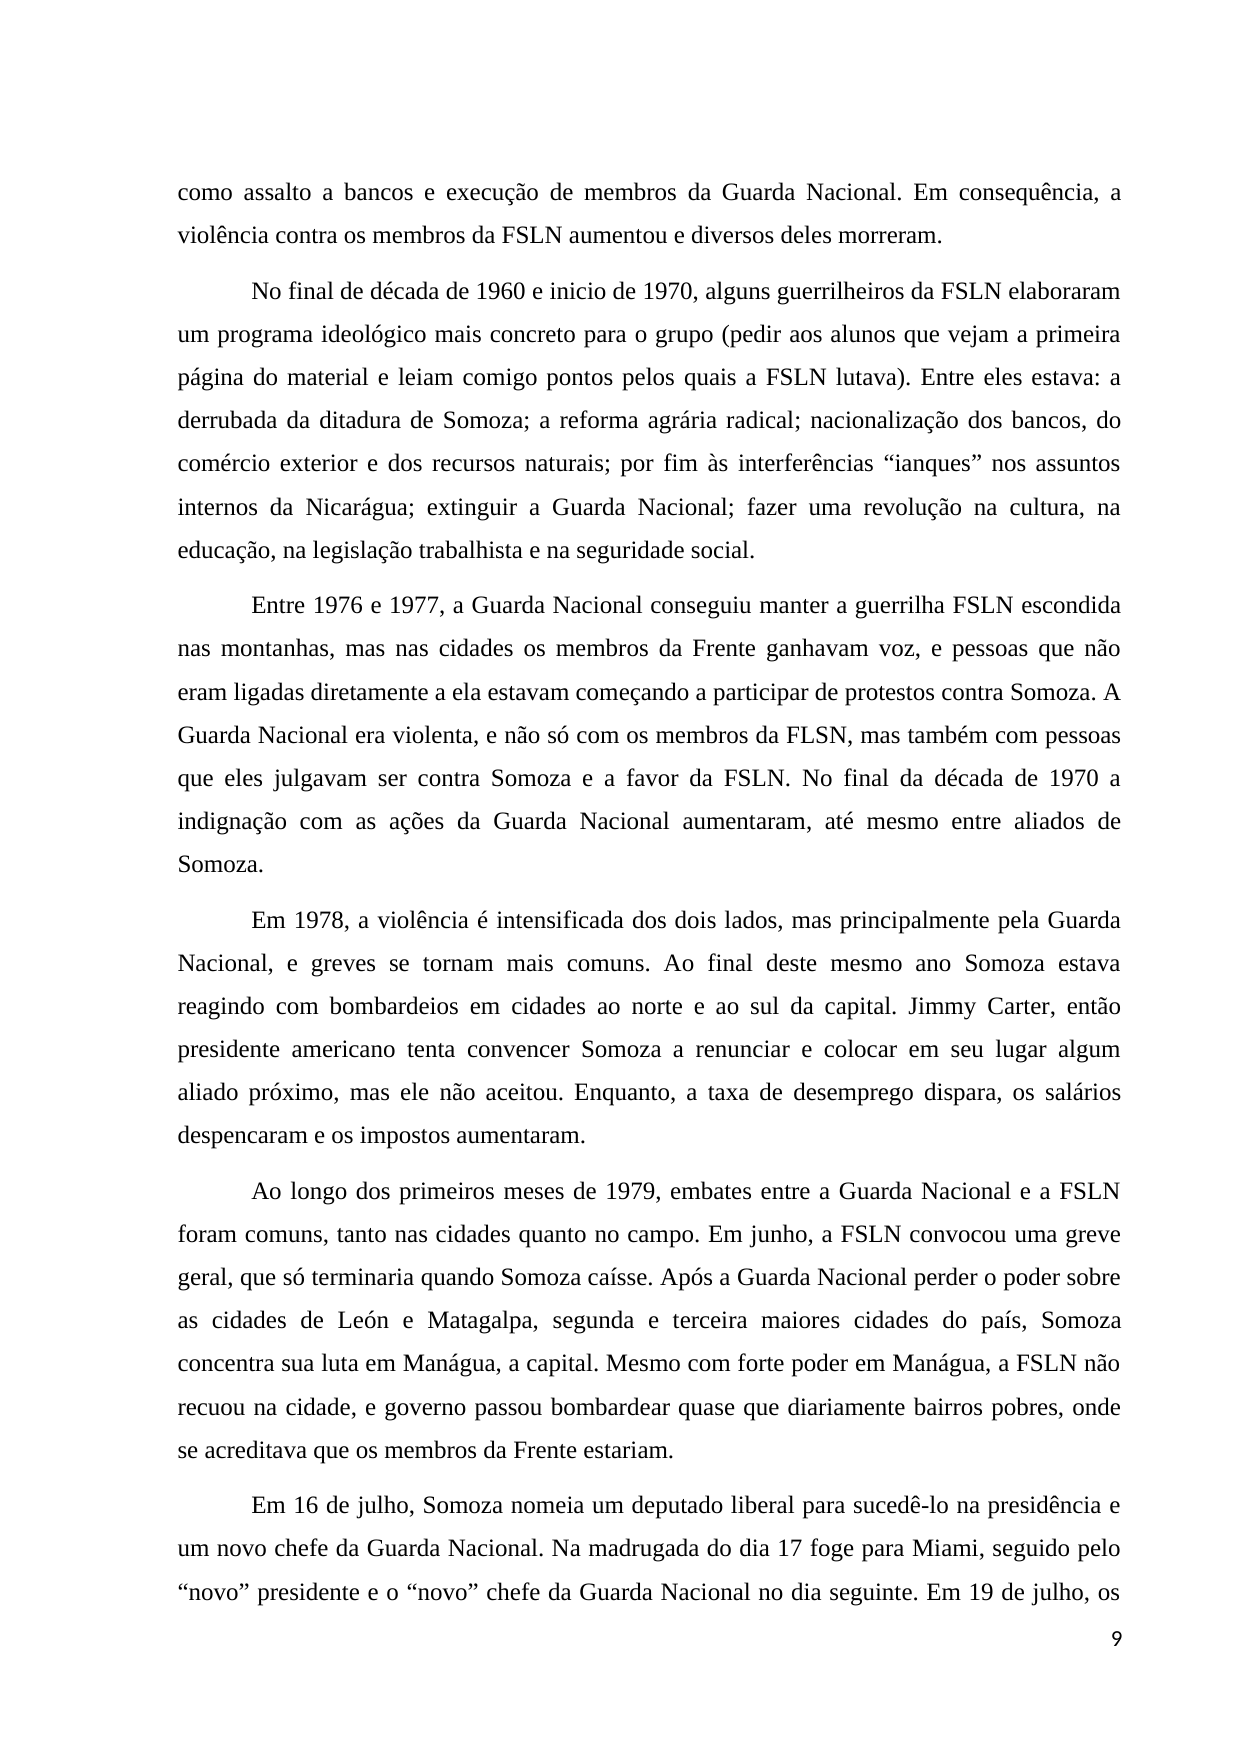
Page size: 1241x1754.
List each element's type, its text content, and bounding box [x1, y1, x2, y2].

text No final de década de 1960 e inicio de 1970, alguns guerrilheiros da FSLN elaboraram um programa ideológico mais concreto para o grupo (pedir aos alunos que vejam a primeira página do material e leiam comigo pontos pelos quais a FSLN lutava). Entre eles estava: a derrubada da ditadura de Somoza; a reforma agrária radical; nacionalização dos bancos, do comércio exterior e dos recursos naturais; por fim às interferências “ianques” nos assuntos internos da Nicarágua; extinguir a Guarda Nacional; fazer uma revolução na cultura, na educação, na legislação trabalhista e na seguridade social. [177, 276, 1122, 563]
text Em 1978, a violência é intensificada dos dois lados, mas principalmente pela Guarda Nacional, e greves se tornam mais comuns. Ao final deste mesmo ano Somoza estava reagindo com bombardeios em cidades ao norte e ao sul da capital. Jimmy Carter, então presidente americano tenta convencer Somoza a renunciar e colocar em seu lugar algum aliado próximo, mas ele não aceitou. Enquanto, a taxa de desemprego dispara, os salários despencaram e os impostos aumentaram. [177, 905, 1122, 1149]
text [177, 177, 1122, 249]
text Ao longo dos primeiros meses de 1979, embates entre a Guarda Nacional e a FSLN foram comuns, tanto nas cidades quanto no campo. Em junho, a FSLN convocou uma greve geral, que só terminaria quando Somoza caísse. Após a Guarda Nacional perder o poder sobre as cidades de León e Matagalpa, segunda e terceira maiores cidades do país, Somoza concentra sua luta em Manágua, a capital. Mesmo com forte poder em Manágua, a FSLN não recuou na cidade, e governo passou bombardear quase que diariamente bairros pobres, onde se acreditava que os membros da Frente estariam. [177, 1176, 1122, 1463]
text Entre 1976 e 1977, a Guarda Nacional conseguiu manter a guerrilha FSLN escondida nas montanhas, mas nas cidades os membros da Frente ganhavam voz, e pessoas que não eram ligadas diretamente a ela estavam começando a participar de protestos contra Somoza. A Guarda Nacional era violenta, e não só com os membros da FLSN, mas também com pessoas que eles julgavam ser contra Somoza e a favor da FSLN. No final da década de 1970 a indignação com as ações da Guarda Nacional aumentaram, até mesmo entre aliados de Somoza. [177, 590, 1122, 878]
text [177, 1490, 1122, 1605]
